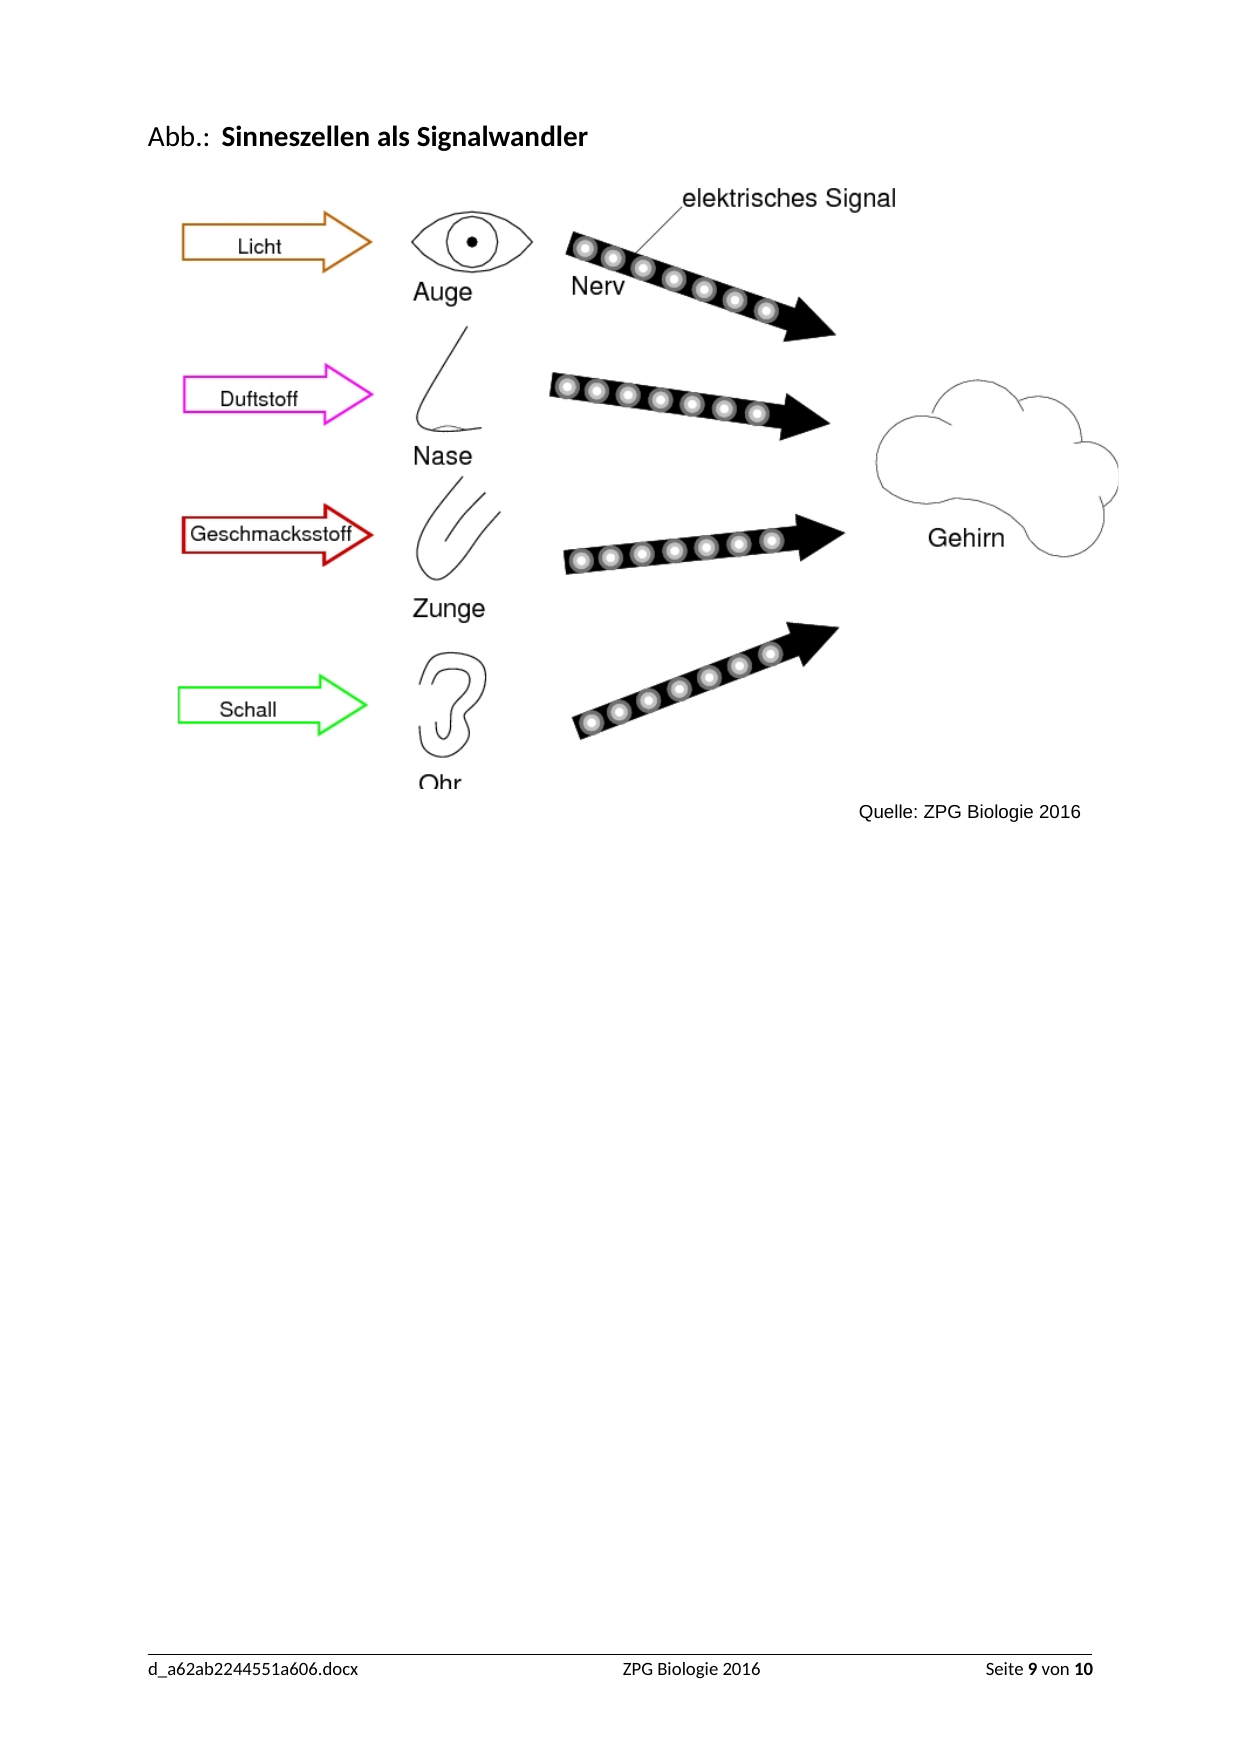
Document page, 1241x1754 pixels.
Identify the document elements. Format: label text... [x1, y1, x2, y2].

subtitle Abb.: Sinneszellen als Signalwandler [148, 118, 1092, 154]
picture [176, 187, 1117, 787]
